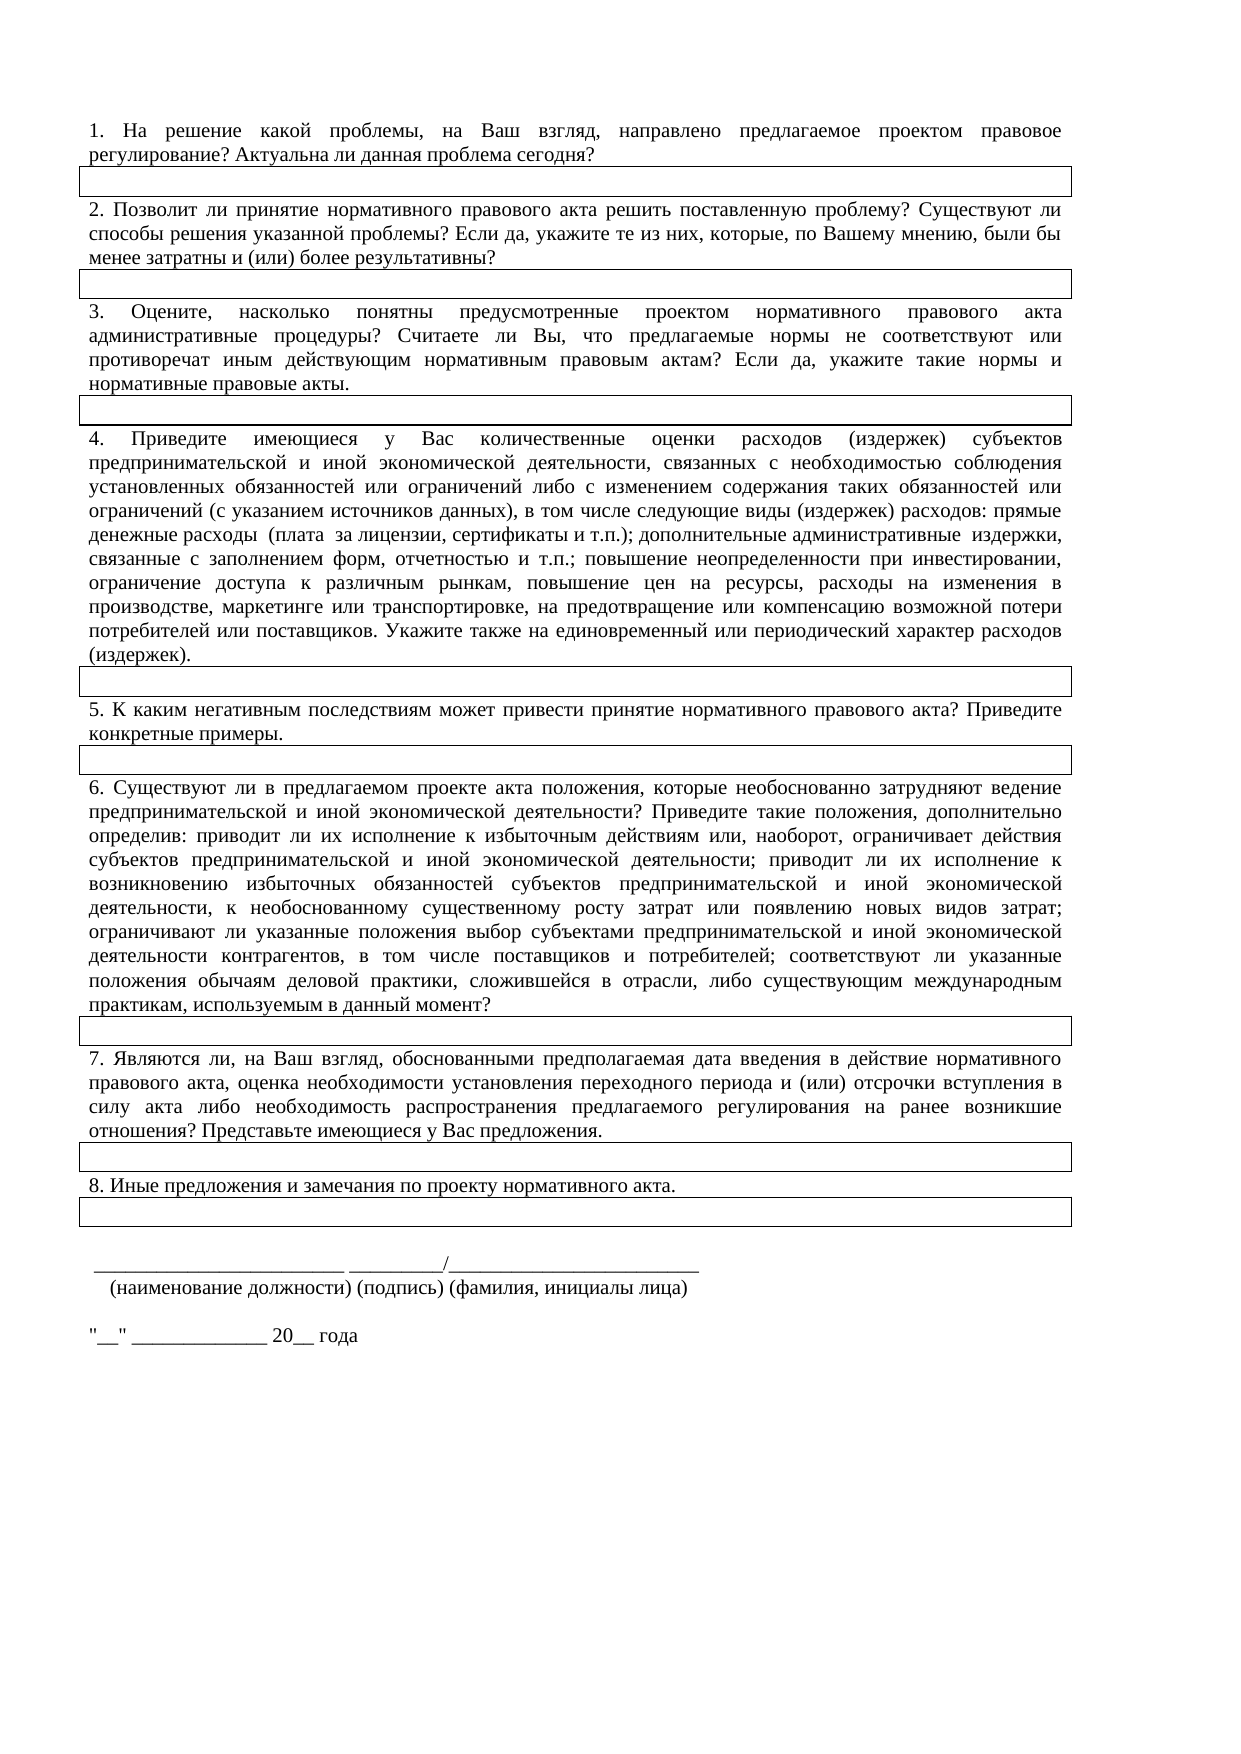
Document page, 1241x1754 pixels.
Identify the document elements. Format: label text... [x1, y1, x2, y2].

text 1. На решение какой проблемы, на Ваш взгляд, направлено предлагаемое проектом правовое регулирование? Актуальна ли данная проблема сегодня? [89, 118, 1063, 166]
text 5. К каким негативным последствиям может привести принятие нормативного правового акта? Приведите конкретные примеры. [89, 697, 1063, 745]
text 4. Приведите имеющиеся у Вас количественные оценки расходов (издержек) субъектов предпринимательской и иной экономической деятельности, связанных с необходимостью соблюдения установленных обязанностей или ограничений либо с изменением содержания таких обязанностей или ограничений (с указанием источников данных), в том числе следующие виды (издержек) расходов: прямые денежные расходы (плата за лицензии, сертификаты и т.п.); дополнительные административные издержки, связанные с заполнением форм, отчетностью и т.п.; повышение неопределенности при инвестировании, ограничение доступа к различным рынкам, повышение цен на ресурсы, расходы на изменения в производстве, маркетинге или транспортировке, на предотвращение или компенсацию возможной потери потребителей или поставщиков. Укажите также на единовременный или периодический характер расходов (издержек). [89, 426, 1063, 666]
text "__" _____________ 20__ года [89, 1323, 1063, 1347]
text 2. Позволит ли принятие нормативного правового акта решить поставленную проблему? Существуют ли способы решения указанной проблемы? Если да, укажите те из них, которые, по Вашему мнению, были бы менее затратны и (или) более результативны? [89, 197, 1063, 269]
text 8. Иные предложения и замечания по проекту нормативного акта. [89, 1172, 1063, 1197]
text 7. Являются ли, на Ваш взгляд, обоснованными предполагаемая дата введения в действие нормативного правового акта, оценка необходимости установления переходного периода и (или) отсрочки вступления в силу акта либо необходимость распространения предлагаемого регулирования на ранее возникшие отношения? Представьте имеющиеся у Вас предложения. [89, 1046, 1063, 1142]
text (наименование должности) (подпись) (фамилия, инициалы лица) [89, 1275, 1063, 1299]
text 3. Оцените, насколько понятны предусмотренные проектом нормативного правового акта административные процедуры? Считаете ли Вы, что предлагаемые нормы не соответствуют или противоречат иным действующим нормативным правовым актам? Если да, укажите такие нормы и нормативные правовые акты. [89, 299, 1063, 395]
text ________________________ _________/________________________ [89, 1251, 1063, 1275]
text 6. Существуют ли в предлагаемом проекте акта положения, которые необоснованно затрудняют ведение предпринимательской и иной экономической деятельности? Приведите такие положения, дополнительно определив: приводит ли их исполнение к избыточным действиям или, наоборот, ограничивает действия субъектов предпринимательской и иной экономической деятельности; приводит ли их исполнение к возникновению избыточных обязанностей субъектов предпринимательской и иной экономической деятельности, к необоснованному существенному росту затрат или появлению новых видов затрат; ограничивают ли указанные положения выбор субъектами предпринимательской и иной экономической деятельности контрагентов, в том числе поставщиков и потребителей; соответствуют ли указанные положения обычаям деловой практики, сложившейся в отрасли, либо существующим международным практикам, используемым в данный момент? [89, 775, 1063, 1016]
